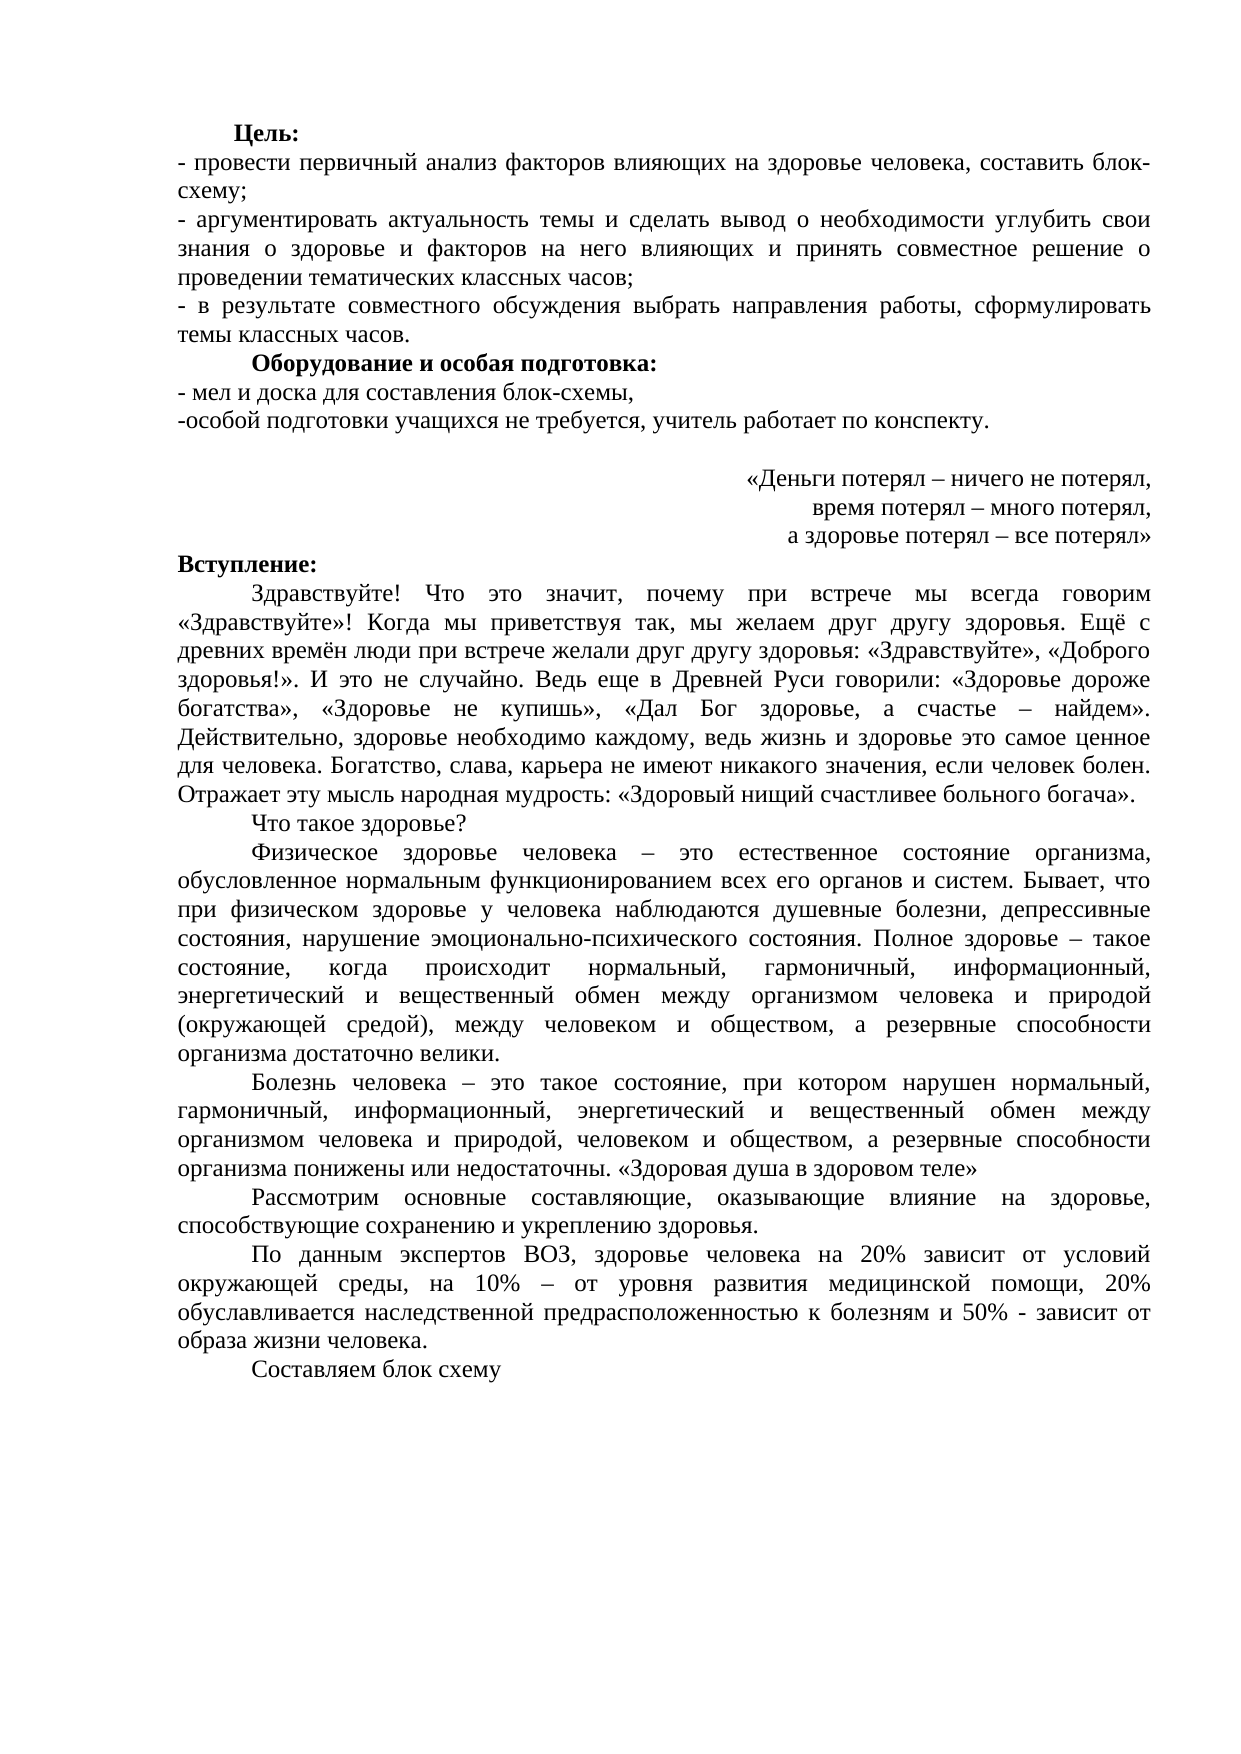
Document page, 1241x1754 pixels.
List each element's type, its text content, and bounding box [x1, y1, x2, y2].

text Здравствуйте! Что это значит, почему при встрече мы всегда говорим «Здравствуйте»! Когда мы приветствуя так, мы желаем друг другу здоровья. Ещё с древних времён люди при встрече желали друг другу здоровья: «Здравствуйте», «Доброго здоровья!». И это не случайно. Ведь еще в Древней Руси говорили: «Здоровье дороже богатства», «Здоровье не купишь», «Дал Бог здоровье, а счастье – найдем». Действительно, здоровье необходимо каждому, ведь жизнь и здоровье это самое ценное для человека. Богатство, слава, карьера не имеют никакого значения, если человек болен. Отражает эту мысль народная мудрость: «Здоровый нищий счастливее больного богача». [177, 578, 1152, 808]
text Оборудование и особая подготовка: [177, 348, 1152, 377]
text По данным экспертов ВОЗ, здоровье человека на 20% зависит от условий окружающей среды, на 10% – от уровня развития медицинской помощи, 20% обуславливается наследственной предрасположенностью к болезням и 50% - зависит от образа жизни человека. [177, 1239, 1152, 1354]
text а здоровье потерял – все потерял» [177, 521, 1152, 549]
text Физическое здоровье человека – это естественное состояние организма, обусловленное нормальным функционированием всех его органов и систем. Бывает, что при физическом здоровье у человека наблюдаются душевные болезни, депрессивные состояния, нарушение эмоционально-психического состояния. Полное здоровье – такое состояние, когда происходит нормальный, гармоничный, информационный, энергетический и вещественный обмен между организмом человека и природой (окружающей средой), между человеком и обществом, а резервные способности организма достаточно велики. [177, 837, 1152, 1067]
text - мел и доска для составления блок-схемы, [177, 377, 1152, 406]
text Рассмотрим основные составляющие, оказывающие влияние на здоровье, способствующие сохранению и укреплению здоровья. [177, 1182, 1152, 1239]
text - в результате совместного обсуждения выбрать направления работы, сформулировать темы классных часов. [177, 291, 1152, 348]
text время потерял – много потерял, [177, 492, 1152, 521]
text - провести первичный анализ факторов влияющих на здоровье человека, составить блок-схему; [177, 147, 1152, 204]
text Что такое здоровье? [177, 808, 1152, 837]
text «Деньги потерял – ничего не потерял, [177, 463, 1152, 492]
text Болезнь человека – это такое состояние, при котором нарушен нормальный, гармоничный, информационный, энергетический и вещественный обмен между организмом человека и природой, человеком и обществом, а резервные способности организма понижены или недостаточны. «Здоровая душа в здоровом теле» [177, 1067, 1152, 1182]
text Вступление: [177, 549, 1152, 578]
text Цель: [177, 118, 1152, 147]
text -особой подготовки учащихся не требуется, учитель работает по конспекту. [177, 406, 1152, 434]
text - аргументировать актуальность темы и сделать вывод о необходимости углубить свои знания о здоровье и факторов на него влияющих и принять совместное решение о проведении тематических классных часов; [177, 204, 1152, 291]
text Составляем блок схему [177, 1354, 1152, 1383]
